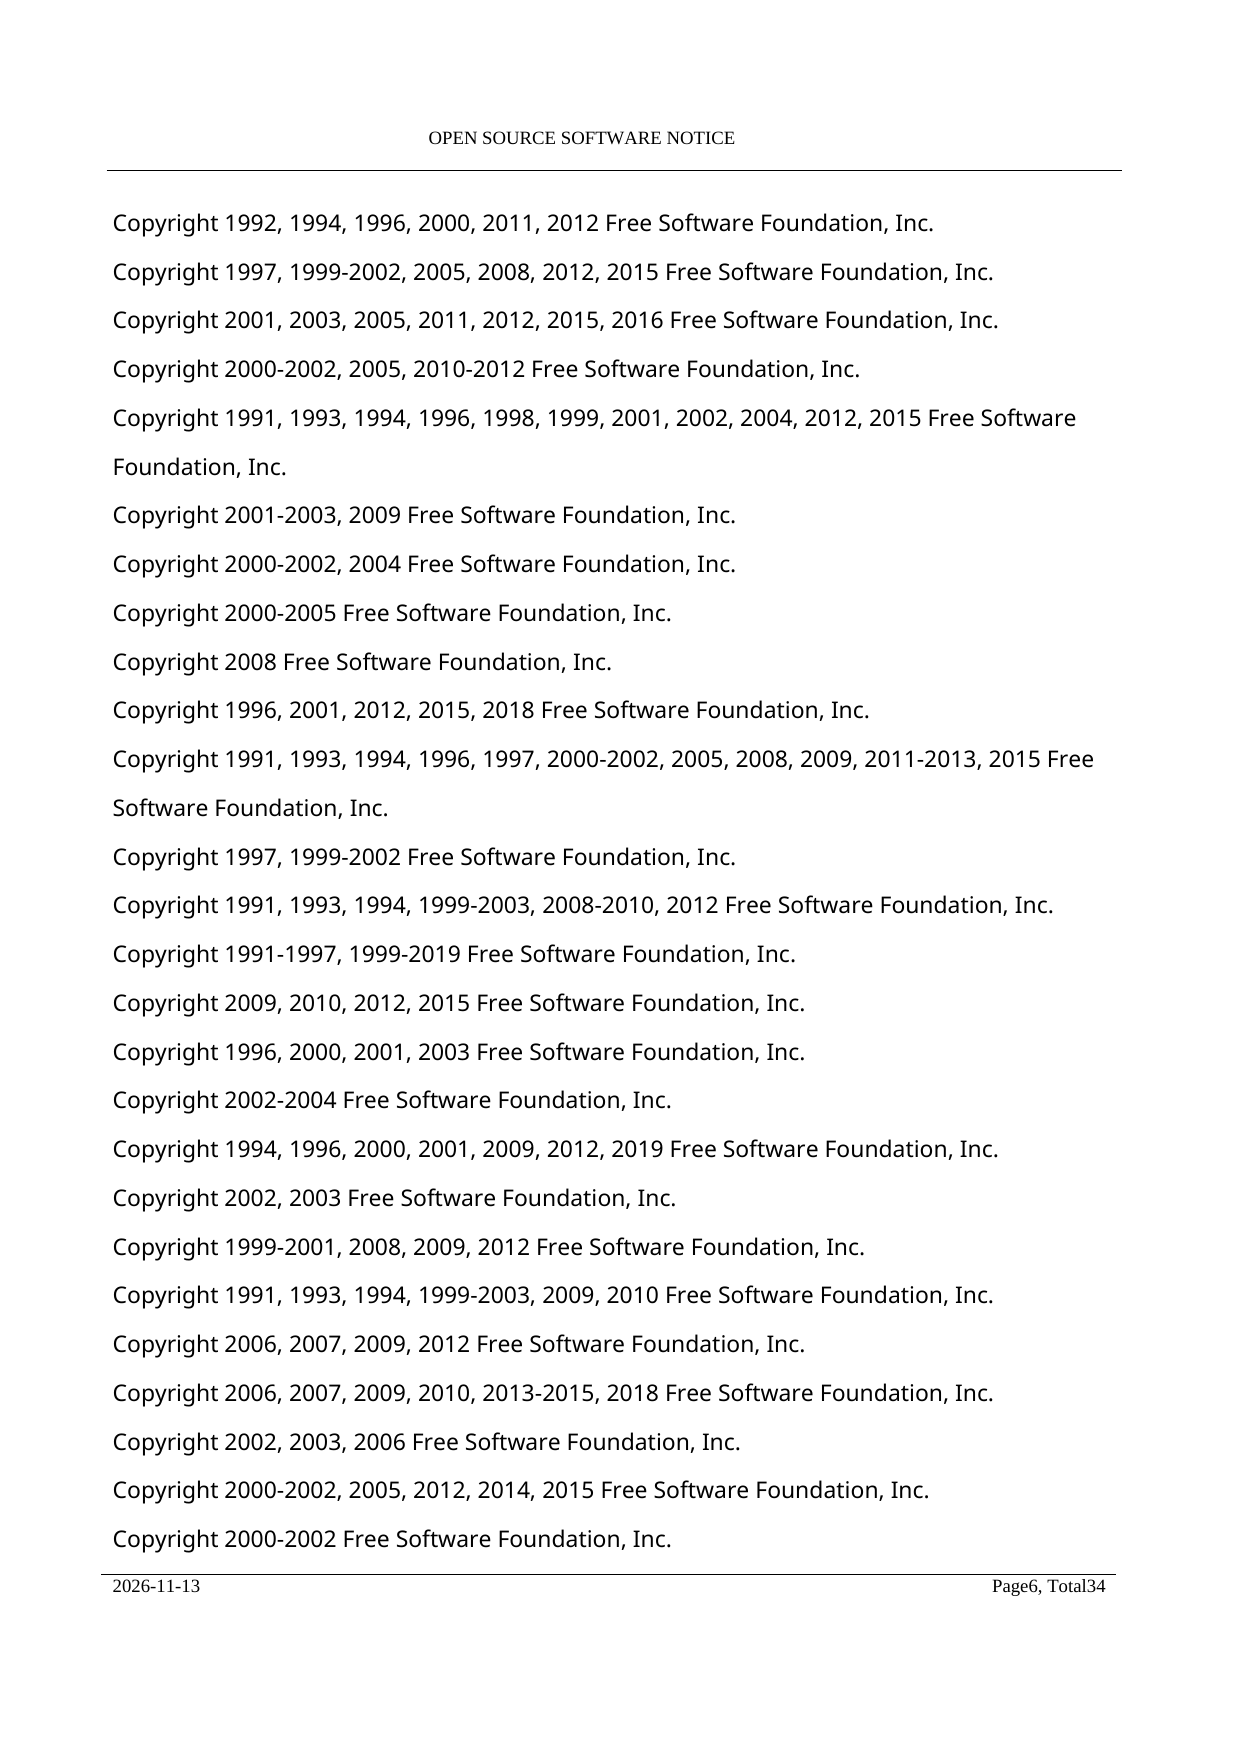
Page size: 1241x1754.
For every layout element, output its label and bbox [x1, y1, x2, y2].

text [112, 206, 1128, 1555]
